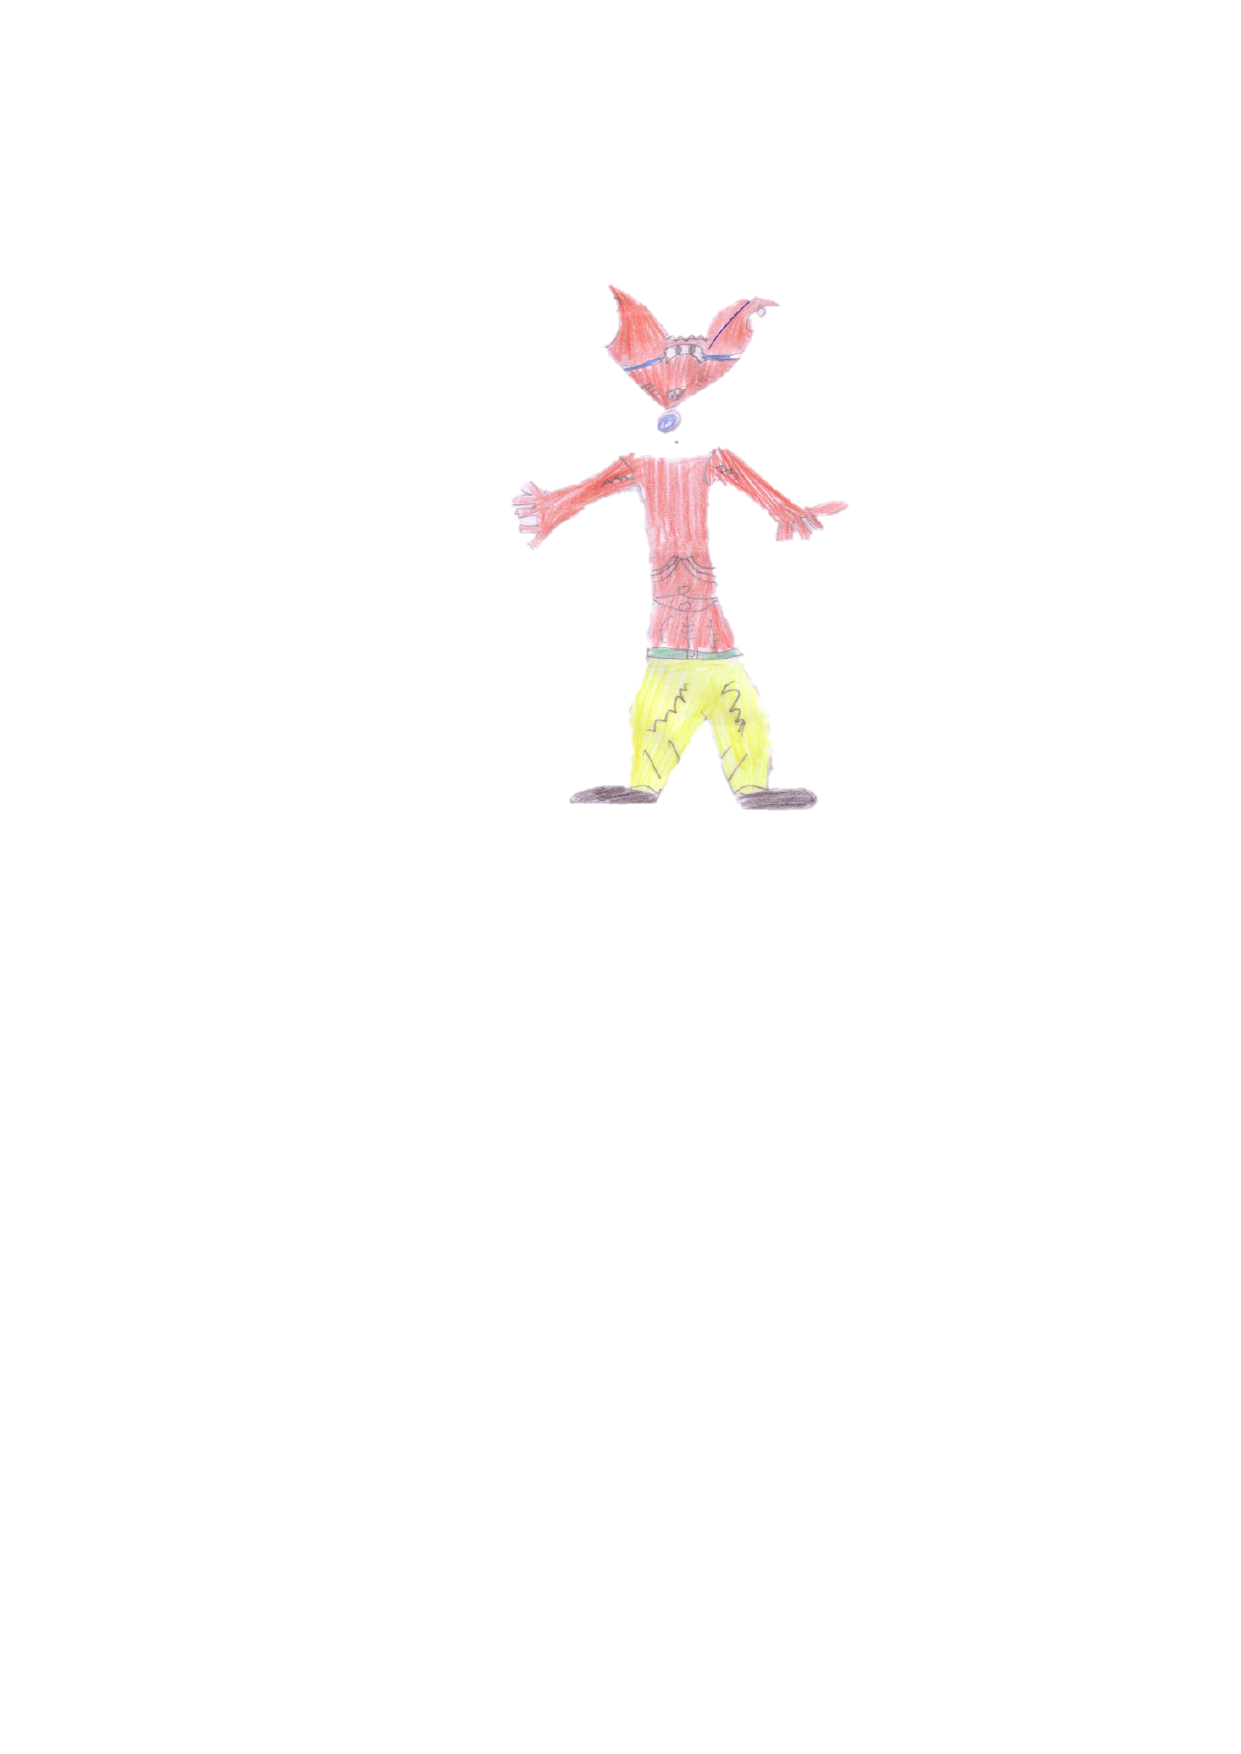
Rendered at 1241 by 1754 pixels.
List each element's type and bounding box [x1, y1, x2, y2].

picture [150, 150, 895, 954]
